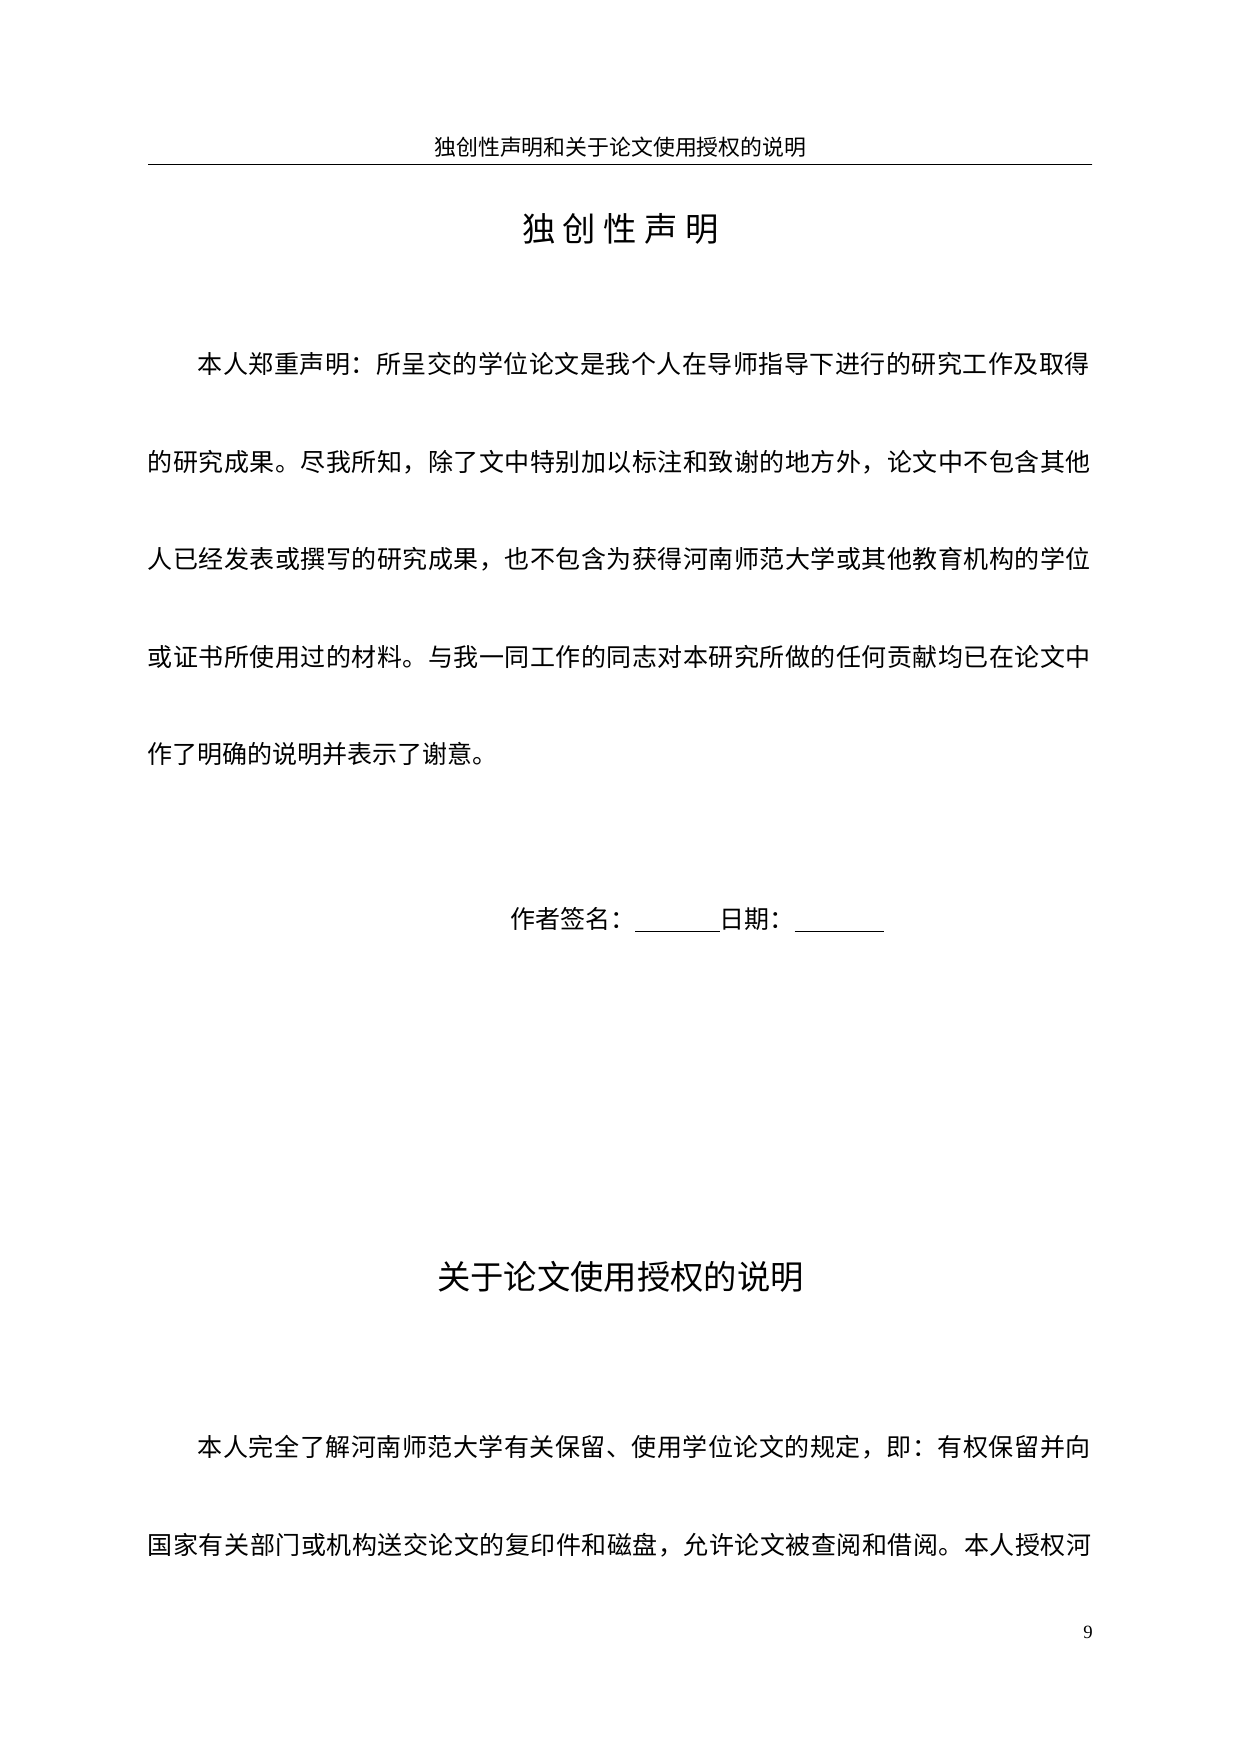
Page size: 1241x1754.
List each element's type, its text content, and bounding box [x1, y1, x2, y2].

text 作者签名： 日期： [148, 885, 1092, 950]
text 关于论文使用授权的说明 [148, 1242, 1092, 1307]
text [148, 1413, 1092, 1576]
text 本人郑重声明：所呈交的学位论文是我个人在导师指导下进行的研究工作及取得的研究成果。尽我所知，除了文中特别加以标注和致谢的地方外，论文中不包含其他人已经发表或撰写的研究成果，也不包含为获得河南师范大学或其他教育机构的学位或证书所使用过的材料。与我一同工作的同志对本研究所做的任何贡献均已在论文中作了明确的说明并表示了谢意。 [148, 330, 1092, 785]
text 独 创 性 声 明 [148, 194, 1092, 259]
